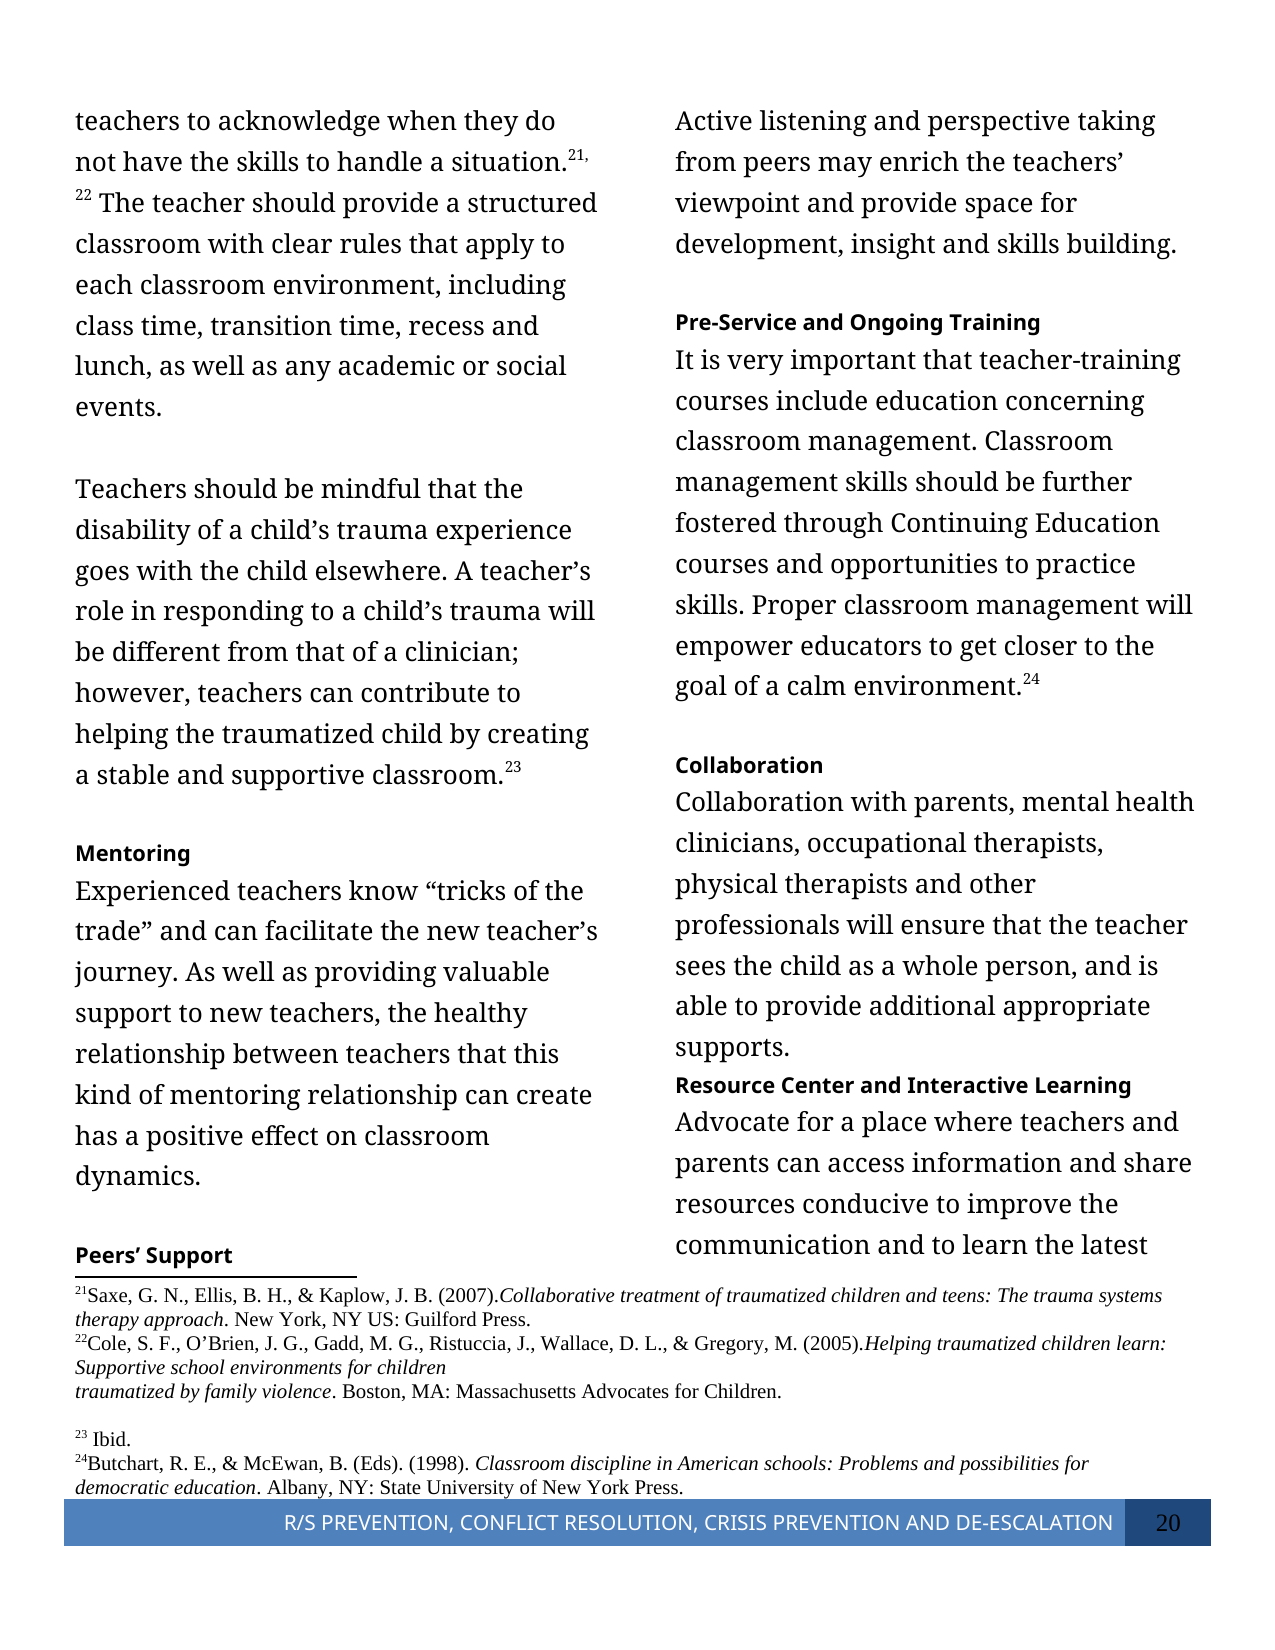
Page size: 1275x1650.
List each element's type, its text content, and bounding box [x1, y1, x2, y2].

text and Interactive Learning [675, 1070, 1200, 1099]
text It is very important that teacher-training courses include education concerning classroom management. Classroom management skills should be further fostered through Continuing Education courses and opportunities to practice skills. Proper classroom management will empower educators to get closer to the goal of a calm environment. [675, 341, 1200, 703]
text Collaboration with parents, mental health clinicians, occupational therapists, physical therapists and other professionals will ensure that the teacher sees the child as a whole person, and is able to provide additional appropriate supports. [675, 784, 1200, 1064]
text Peers’ Support [75, 1240, 600, 1269]
text Active listening and perspective taking from peers may enrich the teachers’ viewpoint and provide space for development, insight and skills building. [675, 103, 1200, 261]
text Teachers should be mindful that the disability of a child’s trauma experience goes with the child elsewhere. A teacher’s role in responding to a child’s trauma will be different from that of a clinician; however, teachers can contribute to helping the traumatized child by creating a stable and supportive classroom. [75, 471, 600, 792]
text Pre-Service and Ongoing Training [675, 307, 1200, 337]
text Mentoring [75, 838, 600, 868]
text Collaboration [675, 750, 1200, 779]
text Experienced teachers know “tricks of the trade” and can facilitate the new teacher’s journey. As well as providing valuable support to new teachers, the healthy relationship between teachers that this kind of mentoring relationship can create has a positive effect on classroom dynamics. [75, 872, 600, 1193]
